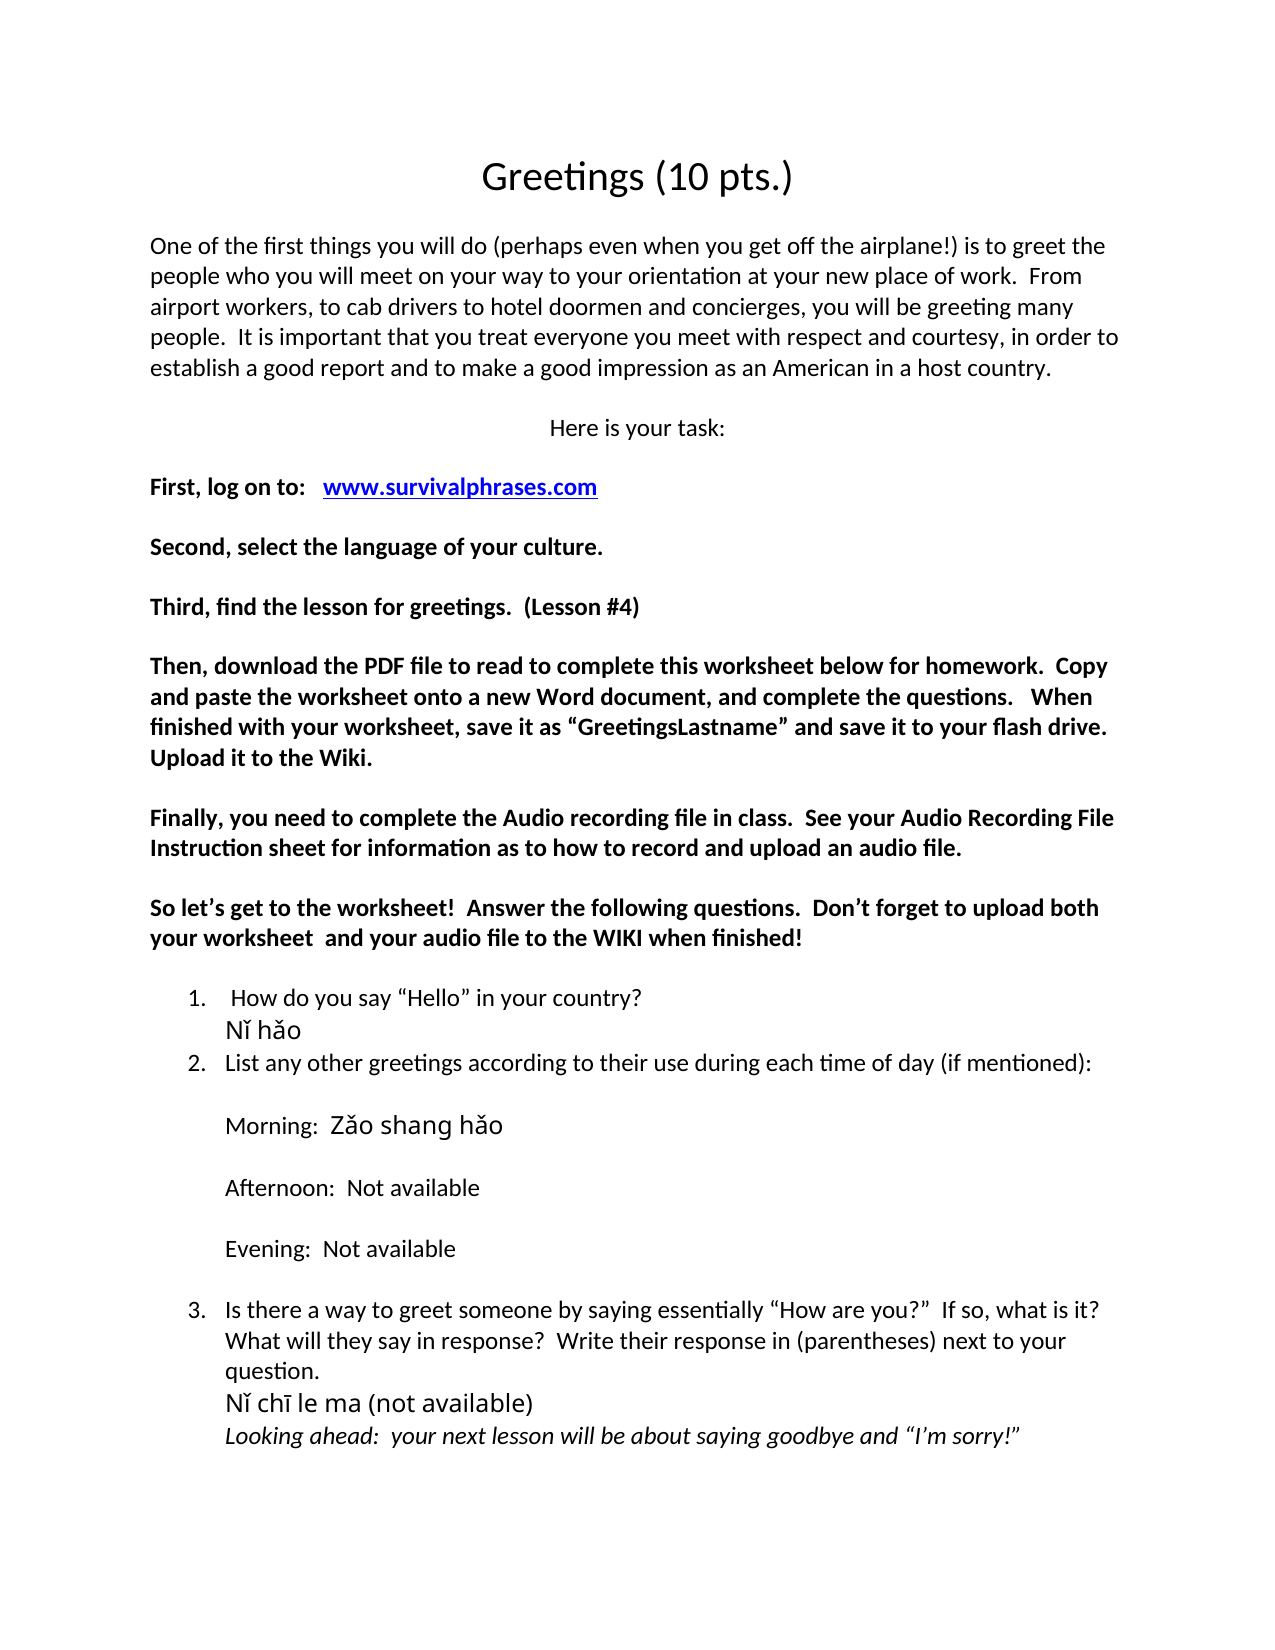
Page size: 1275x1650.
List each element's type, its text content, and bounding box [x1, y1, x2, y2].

text So let’s get to the worksheet! Answer the following questions. Don’t forget to upload both your worksheet and your audio file to the WIKI when finished! [150, 892, 1125, 953]
text One of the first things you will do (perhaps even when you get off the airplane!) is to greet the people who you will meet on your way to your orientation at your new place of work. From airport workers, to cab drivers to hotel doormen and concierges, you will be greeting many people. It is important that you treat everyone you meet with respect and courtesy, in order to establish a good report and to make a good impression as an American in a host country. [150, 230, 1125, 383]
text Third, find the lesson for greetings. (Lesson #4) [150, 591, 1125, 621]
list Afternoon: Not available [225, 1172, 1125, 1203]
text Then, download the PDF file to read to complete this worksheet below for homework. Copy and paste the worksheet onto a new Word document, and complete the questions. When finished with your worksheet, save it as “GreetingsLastname” and save it to your flash drive. Upload it to the Wiki. [150, 651, 1125, 773]
list Evening: Not available [225, 1233, 1125, 1264]
text First, log on to: www.survivalphrases.com [150, 471, 1125, 502]
list Nǐ hǎo [225, 1013, 1125, 1047]
text Finally, you need to complete the Audio recording file in class. See your Audio Recording File Instruction sheet for information as to how to record and upload an audio file. [150, 802, 1125, 863]
text Here is your task: [150, 412, 1125, 442]
list Nǐ chī le ma (not available) [225, 1386, 1125, 1420]
text Second, select the language of your culture. [150, 531, 1125, 562]
list How do you say “Hello” in your country? [187, 982, 1125, 1013]
list Is there a way to greet someone by saying essentially “How are you?” If so, what is it? What will they say in response? Write their response in (parentheses) next to your question. [187, 1294, 1125, 1386]
list Looking ahead: your next lesson will be about saying goodbye and “I’m sorry!” [225, 1420, 1125, 1451]
list List any other greetings according to their use during each time of day (if mentioned): [187, 1047, 1125, 1077]
list Morning: Zǎo shang hǎo [225, 1108, 1125, 1142]
text Greetings (10 pts.) [150, 150, 1125, 201]
